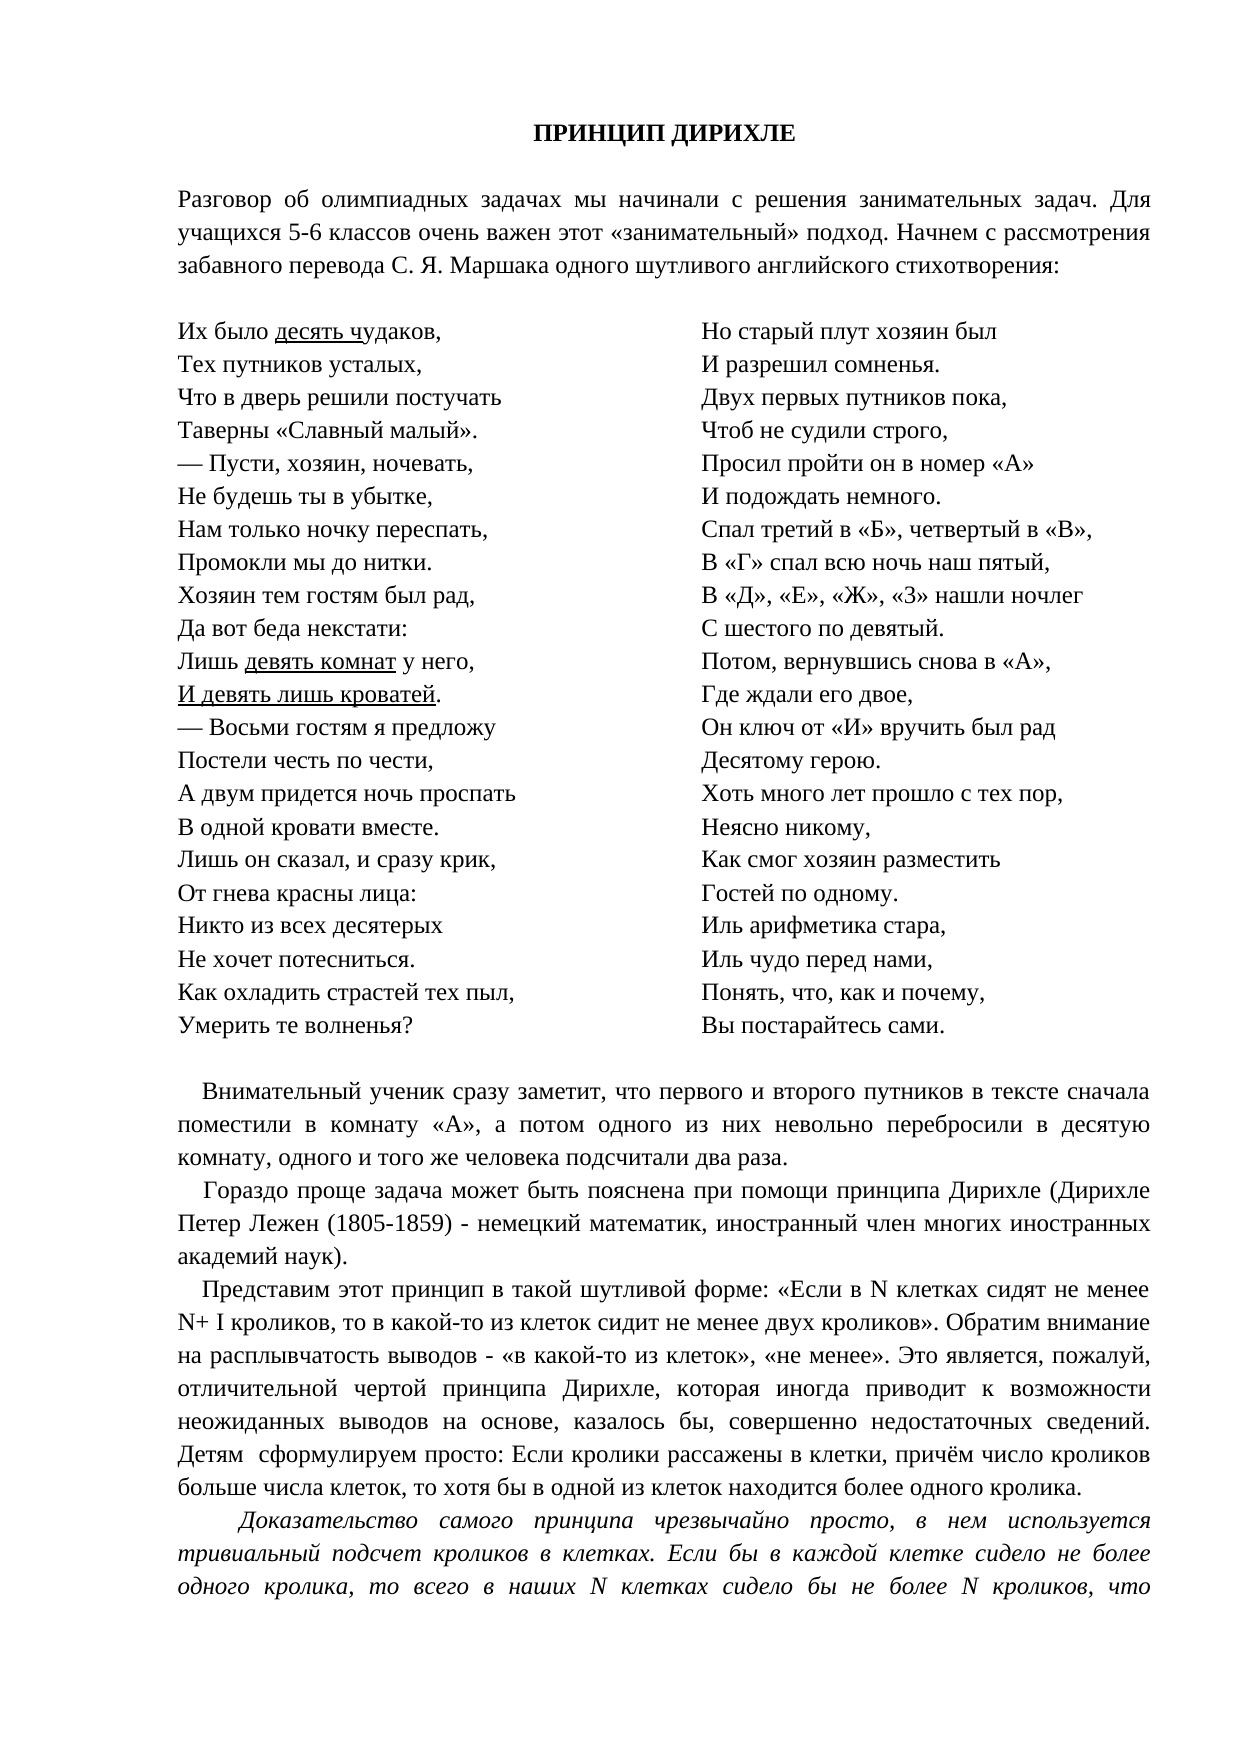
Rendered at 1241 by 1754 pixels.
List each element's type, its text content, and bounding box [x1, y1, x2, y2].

text Нам только ночку переспать, [177, 514, 627, 543]
text Таверны «Славный малый». [177, 415, 627, 444]
text Иль чудо перед нами, [701, 944, 1152, 972]
text Не хочет потесниться. [177, 944, 627, 972]
text Хозяин тем гостям был рад, [177, 580, 627, 609]
text Промокли мы до нитки. [177, 547, 627, 576]
text Тех путников усталых, [177, 349, 627, 378]
text Гостей по одному. [701, 878, 1152, 906]
text Что в дверь решили постучать [177, 382, 627, 411]
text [177, 1505, 1152, 1600]
text Десятому герою. [701, 746, 1152, 774]
text Никто из всех десятерых [177, 911, 627, 939]
text Внимательный ученик сразу заметит, что первого и второго путников в тексте сначала поместили в комнату «А», а потом одного из них невольно перебросили в десятую комнату, одного и того же человека подсчитали два раза. [177, 1076, 1152, 1171]
text Не будешь ты в убытке, [177, 481, 627, 510]
text Двух первых путников пока, [701, 382, 1152, 411]
text Иль арифметика стара, [701, 911, 1152, 939]
text От гнева красны лица: [177, 878, 627, 906]
text Лишь девять комнат у него, [177, 646, 627, 675]
text Хоть много лет прошло с тех пор, [701, 778, 1152, 807]
text Понять, что, как и почему, [701, 977, 1152, 1005]
text Постели честь по чести, [177, 746, 627, 774]
text С шестого по девятый. [701, 613, 1152, 642]
text И разрешил сомненья. [701, 349, 1152, 378]
text Разговор об олимпиадных задачах мы начинали с решения занимательных задач. Для учащихся 5-6 классов очень важен этот «занимательный» подход. Начнем с рассмотрения забавного перевода С. Я. Маршака одного шутливого английского стихотворения: [177, 184, 1152, 279]
text Гораздо проще задача может быть пояснена при помощи принципа Дирихле (Дирихле Петер Лежен (1805-1859) - немецкий математик, иностранный член многих иностранных академий наук). [177, 1175, 1152, 1269]
text ПРИНЦИП ДИРИХЛЕ [177, 118, 1152, 147]
text Их было десять чудаков, [177, 316, 627, 345]
text Просил пройти он в номер «А» [701, 448, 1152, 477]
text Умерить те волненья? [177, 1010, 627, 1038]
text Но старый плут хозяин был [701, 316, 1152, 345]
text Вы постарайтесь сами. [701, 1010, 1152, 1038]
text И подождать немного. [701, 481, 1152, 510]
text В «Д», «Е», «Ж», «3» нашли ночлег [701, 580, 1152, 609]
text Как смог хозяин разместить [701, 844, 1152, 873]
text А двум придется ночь проспать [177, 778, 627, 807]
text Потом, вернувшись снова в «А», [701, 646, 1152, 675]
text Он ключ от «И» вручить был рад [701, 712, 1152, 741]
text Лишь он сказал, и сразу крик, [177, 844, 627, 873]
text Неясно никому, [701, 812, 1152, 840]
text — Восьми гостям я предложу [177, 712, 627, 741]
text Где ждали его двое, [701, 679, 1152, 708]
text — Пусти, хозяин, ночевать, [177, 448, 627, 477]
text Как охладить страстей тех пыл, [177, 977, 627, 1005]
text В одной кровати вместе. [177, 812, 627, 840]
text И девять лишь кроватей. [177, 679, 627, 708]
text Чтоб не судили строго, [701, 415, 1152, 444]
text В «Г» спал всю ночь наш пятый, [701, 547, 1152, 576]
text Да вот беда некстати: [177, 613, 627, 642]
text Представим этот принцип в такой шутливой форме: «Если в N клетках сидят не менее N+ I кроликов, то в какой-то из клеток сидит не менее двух кроликов». Обратим внимание на расплывчатость выводов - «в какой-то из клеток», «не менее». Это является, пожалуй, отличительной чертой принципа Дирихле, которая иногда приводит к возможности неожиданных выводов на основе, казалось бы, совершенно недостаточных сведений. Детям сформулируем просто: Если кролики рассажены в клетки, причём число кроликов больше числа клеток, то хотя бы в одной из клеток находится более одного кролика. [177, 1274, 1152, 1501]
text Спал третий в «Б», четвертый в «В», [701, 514, 1152, 543]
